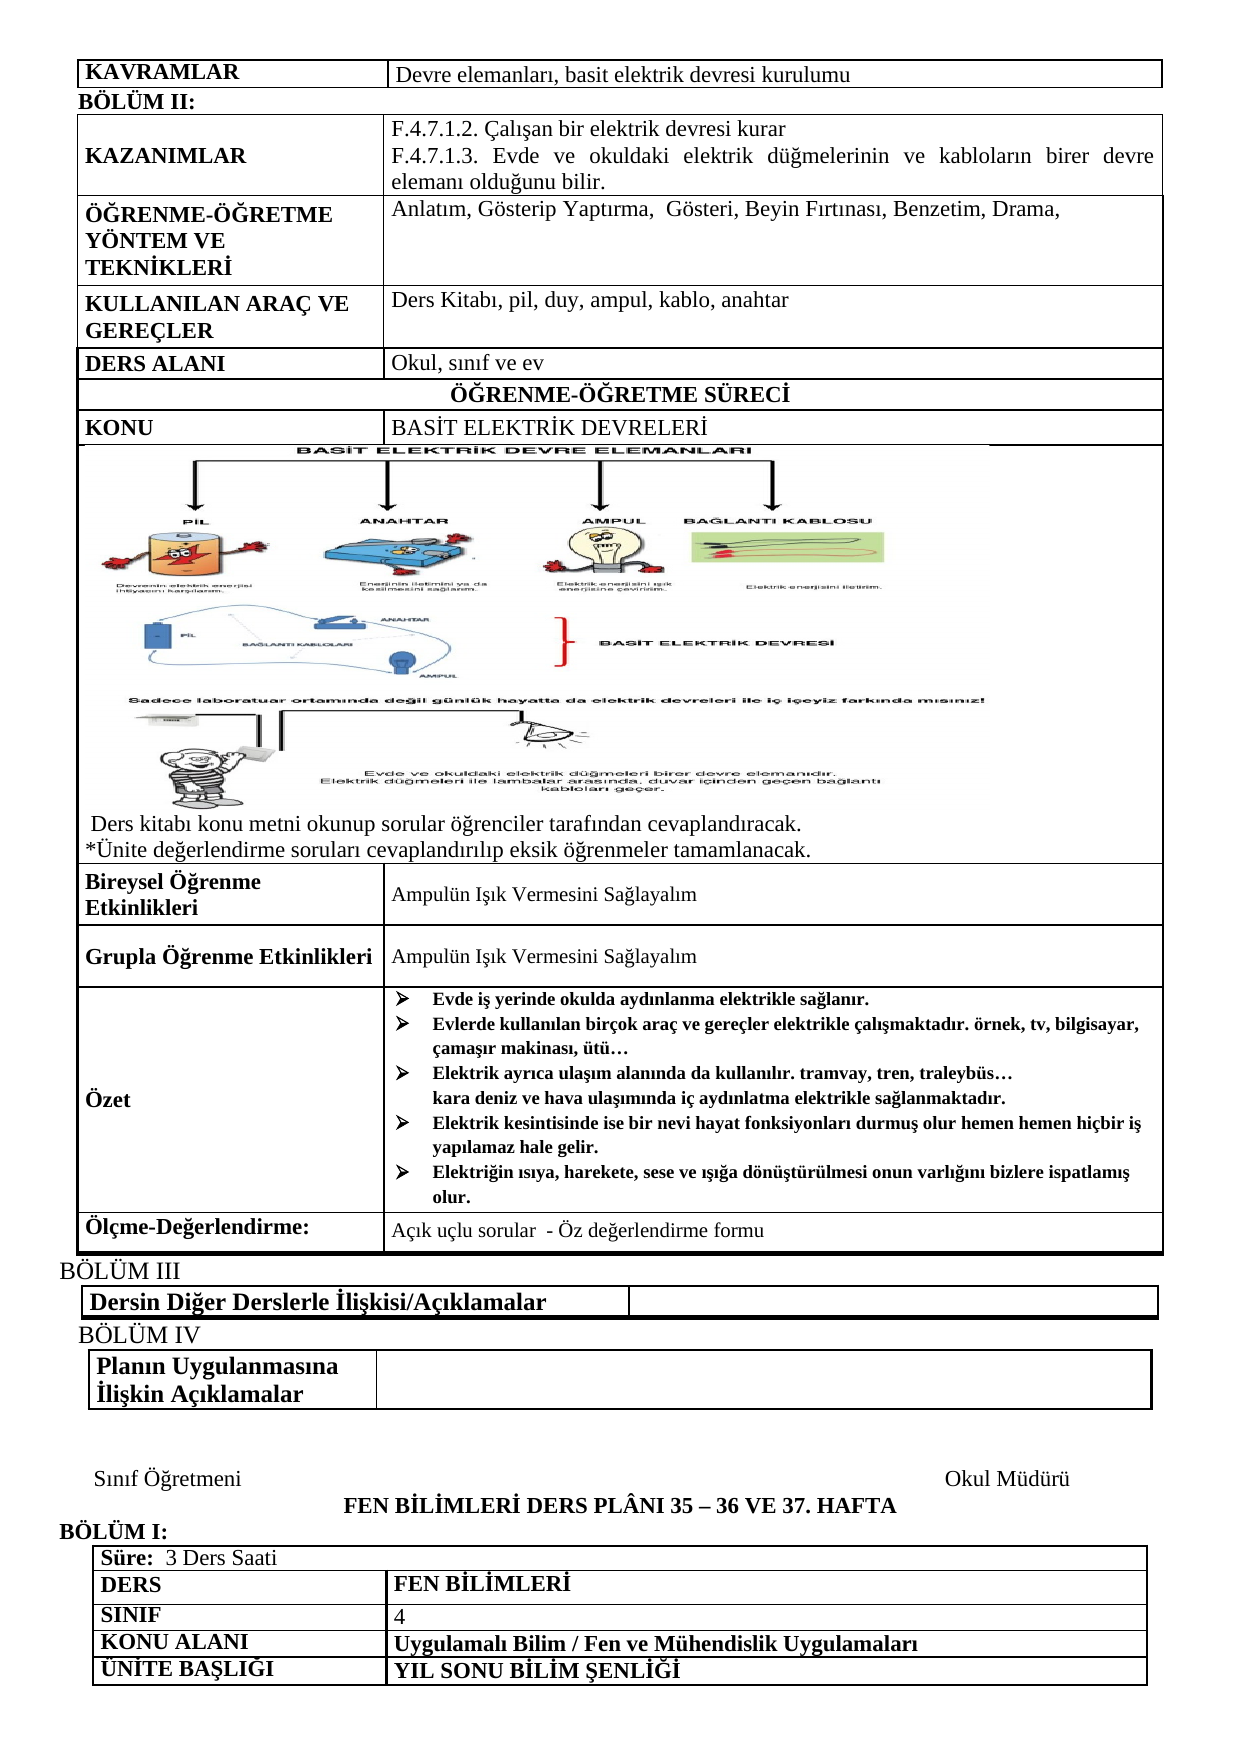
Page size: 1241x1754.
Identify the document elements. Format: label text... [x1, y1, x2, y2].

table_cell KONU [79, 411, 383, 444]
table_cell KAVRAMLAR [79, 61, 387, 87]
table_cell Açık uçlu sorular - Öz değerlendirme formu [385, 1213, 1162, 1251]
table_header Planın Uygulanmasına İlişkin Açıklamalar [90, 1351, 376, 1408]
title FEN BİLİMLERİ DERS PLÂNI 35 – 36 VE 37. HAFTA [59, 1492, 1181, 1518]
table_header F.4.7.1.2. Çalışan bir elektrik devresi kurar F.4.7.1.3. Evde ve okuldaki elektrik düğmelerinin ve kabloların birer devre elemanı olduğunu bilir. [384, 115, 1162, 194]
table_cell Ölçme-Değerlendirme: [79, 1213, 383, 1251]
text BÖLÜM II: [59, 88, 1181, 114]
table_header Süre: 3 Ders Saati [94, 1547, 1146, 1569]
table_header [377, 1351, 1150, 1408]
table_cell Okul, sınıf ve ev [385, 349, 1162, 378]
table_cell YIL SONU BİLİM ŞENLİĞİ [388, 1658, 1146, 1684]
table_header [630, 1287, 1157, 1315]
table_cell Ders Kitabı, pil, duy, ampul, kablo, anahtar [384, 286, 1162, 347]
table_cell Anlatım, Gösterip Yaptırma, Gösteri, Beyin Fırtınası, Benzetim, Drama, [384, 196, 1162, 285]
table_header KAZANIMLAR [78, 115, 383, 194]
table_cell ÜNİTE BAŞLIĞI [94, 1658, 385, 1684]
table_cell BASİT ELEKTRİK DEVRELERİ [385, 411, 1162, 444]
table_cell DERS [94, 1571, 385, 1603]
table_cell Ders kitabı konu metni okunup sorular öğrenciler tarafından cevaplandıracak. *Ünite değerlendirme soruları cevaplandırılıp eksik öğrenmeler tamamlanacak. [79, 446, 1162, 863]
table_cell KONU ALANI [94, 1631, 385, 1656]
table_cell KULLANILAN ARAÇ VE GEREÇLER [78, 286, 383, 347]
table_cell 4 [388, 1605, 1146, 1629]
table_cell ÖĞRENME-ÖĞRETME YÖNTEM VE TEKNİKLERİ [78, 196, 383, 285]
table_cell SINIF [94, 1605, 385, 1629]
table_cell DERS ALANI [79, 349, 383, 378]
table_cell Grupla Öğrenme Etkinlikleri [79, 926, 383, 986]
text BÖLÜM I: [59, 1518, 1181, 1544]
table_cell Ampulün Işık Vermesini Sağlayalım [385, 926, 1162, 986]
table_cell Bireysel Öğrenme Etkinlikleri [79, 864, 383, 924]
table_cell Evde iş yerinde okulda aydınlanma elektrikle sağlanır. Evlerde kullanılan birçok araç ve gereçler elektrikle çalışmaktadır. örnek, tv, bilgisayar, çamaşır makinası, ütü… Elektrik ayrıca ulaşım alanında da kullanılır. tramvay, tren, traleybüs… kara deniz ve hava ulaşımında iç aydınlatma elektrikle sağlanmaktadır. Elektrik kesintisinde ise bir nevi hayat fonksiyonları durmuş olur hemen hemen hiçbir iş yapılamaz hale gelir. Elektriğin ısıya, harekete, sese ve ışığa dönüştürülmesi onun varlığını bizlere ispatlamış olur. [385, 988, 1162, 1211]
picture [84, 445, 990, 810]
table_cell Özet [79, 988, 383, 1211]
table_cell Uygulamalı Bilim / Fen ve Mühendislik Uygulamaları [388, 1631, 1146, 1656]
title Sınıf Öğretmeni Okul Müdürü [59, 1466, 1181, 1492]
table_header Dersin Diğer Derslerle İlişkisi/Açıklamalar [83, 1287, 628, 1315]
subtitle BÖLÜM IV [59, 1320, 1181, 1349]
table_cell Devre elemanları, basit elektrik devresi kurulumu [389, 61, 1161, 87]
table_cell ÖĞRENME-ÖĞRETME SÜRECİ [79, 380, 1162, 409]
table_cell FEN BİLİMLERİ [388, 1571, 1146, 1603]
table_cell Ampulün Işık Vermesini Sağlayalım [385, 864, 1162, 924]
subtitle BÖLÜM III [59, 1256, 1181, 1284]
